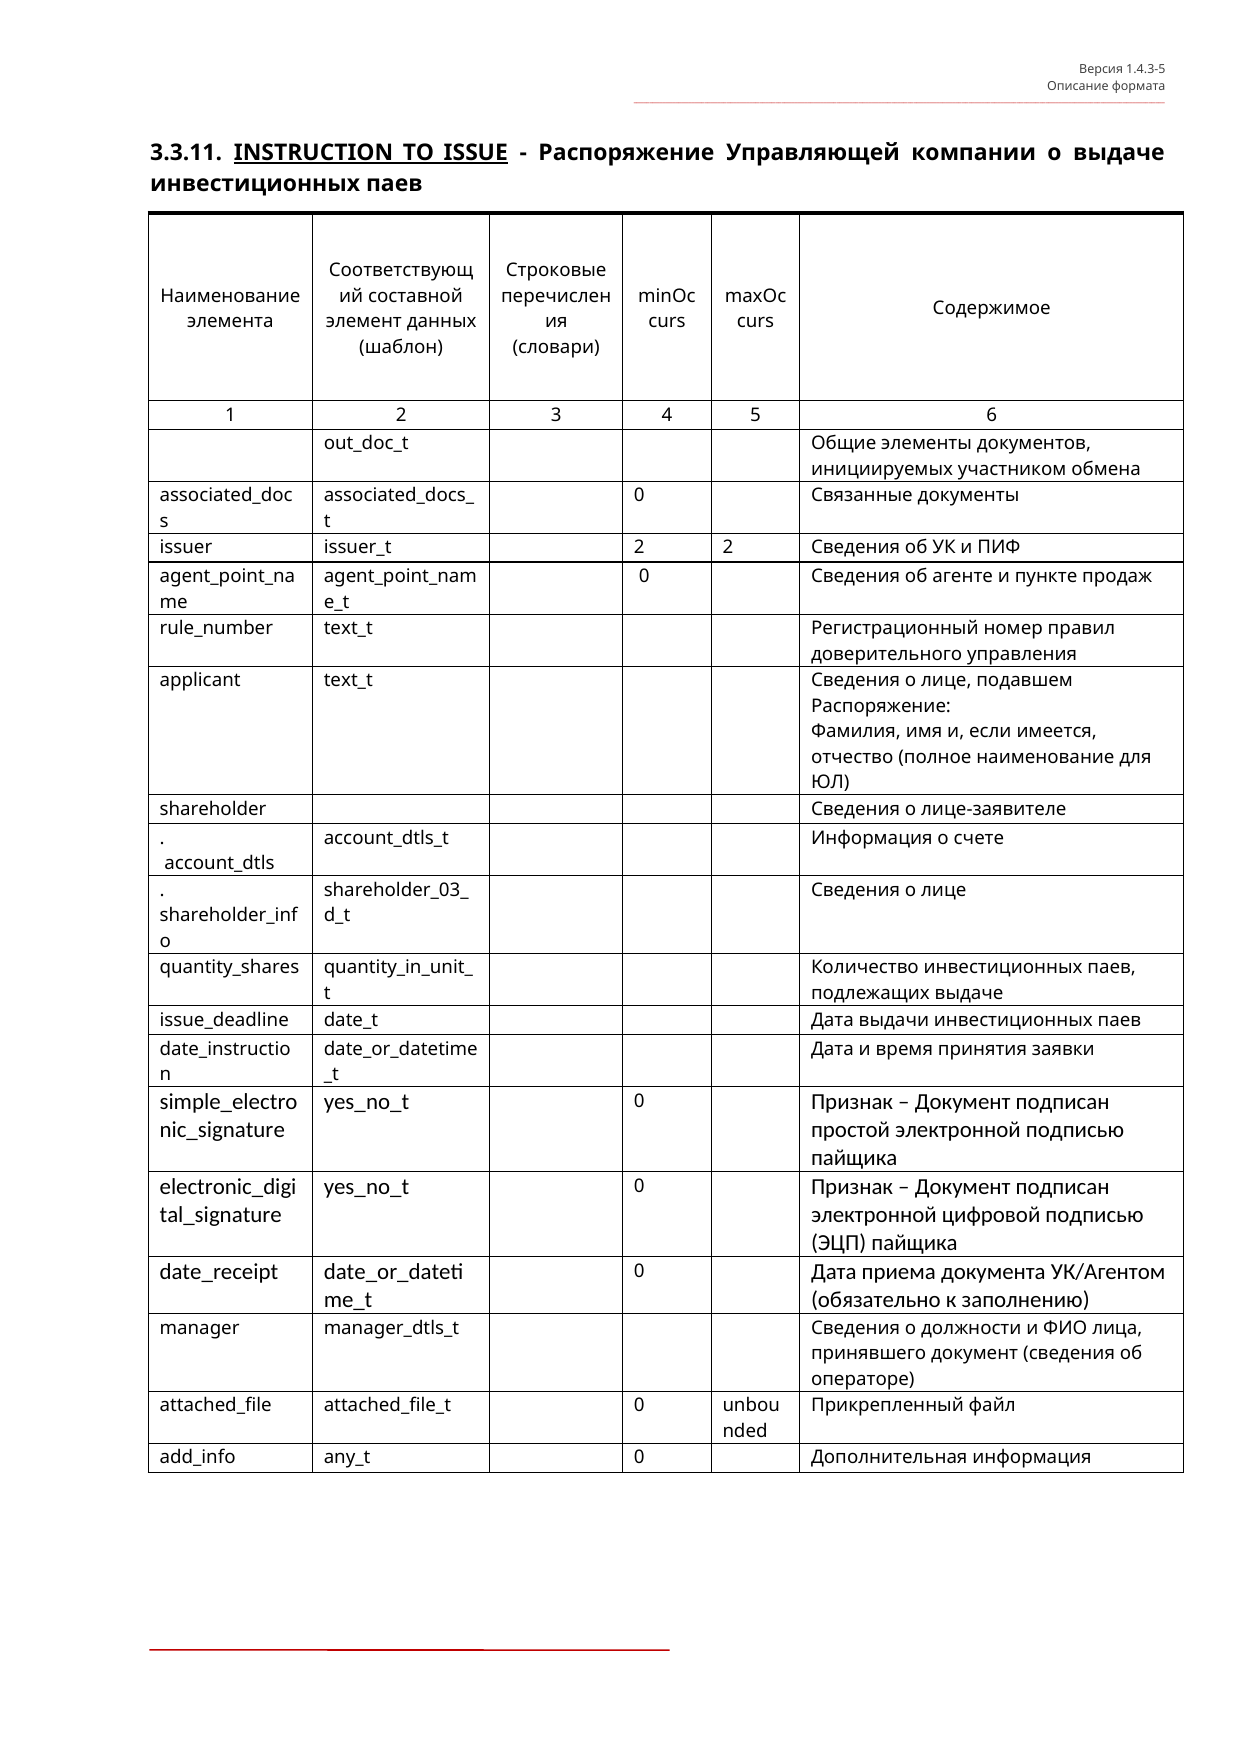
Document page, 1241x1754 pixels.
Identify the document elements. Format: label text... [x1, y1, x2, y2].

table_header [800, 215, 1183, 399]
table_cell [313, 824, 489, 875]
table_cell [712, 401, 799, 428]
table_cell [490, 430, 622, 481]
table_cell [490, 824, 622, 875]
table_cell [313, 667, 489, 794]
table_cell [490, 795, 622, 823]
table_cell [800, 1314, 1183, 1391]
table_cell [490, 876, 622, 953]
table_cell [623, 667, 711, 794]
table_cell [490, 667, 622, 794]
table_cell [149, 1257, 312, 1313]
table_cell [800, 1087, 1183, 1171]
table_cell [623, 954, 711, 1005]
subtitle 3.3.11. INSTRUCTION_TO_ISSUE - Распоряжение Управляющей компании о выдаче инвестиционных паев [150, 136, 1165, 198]
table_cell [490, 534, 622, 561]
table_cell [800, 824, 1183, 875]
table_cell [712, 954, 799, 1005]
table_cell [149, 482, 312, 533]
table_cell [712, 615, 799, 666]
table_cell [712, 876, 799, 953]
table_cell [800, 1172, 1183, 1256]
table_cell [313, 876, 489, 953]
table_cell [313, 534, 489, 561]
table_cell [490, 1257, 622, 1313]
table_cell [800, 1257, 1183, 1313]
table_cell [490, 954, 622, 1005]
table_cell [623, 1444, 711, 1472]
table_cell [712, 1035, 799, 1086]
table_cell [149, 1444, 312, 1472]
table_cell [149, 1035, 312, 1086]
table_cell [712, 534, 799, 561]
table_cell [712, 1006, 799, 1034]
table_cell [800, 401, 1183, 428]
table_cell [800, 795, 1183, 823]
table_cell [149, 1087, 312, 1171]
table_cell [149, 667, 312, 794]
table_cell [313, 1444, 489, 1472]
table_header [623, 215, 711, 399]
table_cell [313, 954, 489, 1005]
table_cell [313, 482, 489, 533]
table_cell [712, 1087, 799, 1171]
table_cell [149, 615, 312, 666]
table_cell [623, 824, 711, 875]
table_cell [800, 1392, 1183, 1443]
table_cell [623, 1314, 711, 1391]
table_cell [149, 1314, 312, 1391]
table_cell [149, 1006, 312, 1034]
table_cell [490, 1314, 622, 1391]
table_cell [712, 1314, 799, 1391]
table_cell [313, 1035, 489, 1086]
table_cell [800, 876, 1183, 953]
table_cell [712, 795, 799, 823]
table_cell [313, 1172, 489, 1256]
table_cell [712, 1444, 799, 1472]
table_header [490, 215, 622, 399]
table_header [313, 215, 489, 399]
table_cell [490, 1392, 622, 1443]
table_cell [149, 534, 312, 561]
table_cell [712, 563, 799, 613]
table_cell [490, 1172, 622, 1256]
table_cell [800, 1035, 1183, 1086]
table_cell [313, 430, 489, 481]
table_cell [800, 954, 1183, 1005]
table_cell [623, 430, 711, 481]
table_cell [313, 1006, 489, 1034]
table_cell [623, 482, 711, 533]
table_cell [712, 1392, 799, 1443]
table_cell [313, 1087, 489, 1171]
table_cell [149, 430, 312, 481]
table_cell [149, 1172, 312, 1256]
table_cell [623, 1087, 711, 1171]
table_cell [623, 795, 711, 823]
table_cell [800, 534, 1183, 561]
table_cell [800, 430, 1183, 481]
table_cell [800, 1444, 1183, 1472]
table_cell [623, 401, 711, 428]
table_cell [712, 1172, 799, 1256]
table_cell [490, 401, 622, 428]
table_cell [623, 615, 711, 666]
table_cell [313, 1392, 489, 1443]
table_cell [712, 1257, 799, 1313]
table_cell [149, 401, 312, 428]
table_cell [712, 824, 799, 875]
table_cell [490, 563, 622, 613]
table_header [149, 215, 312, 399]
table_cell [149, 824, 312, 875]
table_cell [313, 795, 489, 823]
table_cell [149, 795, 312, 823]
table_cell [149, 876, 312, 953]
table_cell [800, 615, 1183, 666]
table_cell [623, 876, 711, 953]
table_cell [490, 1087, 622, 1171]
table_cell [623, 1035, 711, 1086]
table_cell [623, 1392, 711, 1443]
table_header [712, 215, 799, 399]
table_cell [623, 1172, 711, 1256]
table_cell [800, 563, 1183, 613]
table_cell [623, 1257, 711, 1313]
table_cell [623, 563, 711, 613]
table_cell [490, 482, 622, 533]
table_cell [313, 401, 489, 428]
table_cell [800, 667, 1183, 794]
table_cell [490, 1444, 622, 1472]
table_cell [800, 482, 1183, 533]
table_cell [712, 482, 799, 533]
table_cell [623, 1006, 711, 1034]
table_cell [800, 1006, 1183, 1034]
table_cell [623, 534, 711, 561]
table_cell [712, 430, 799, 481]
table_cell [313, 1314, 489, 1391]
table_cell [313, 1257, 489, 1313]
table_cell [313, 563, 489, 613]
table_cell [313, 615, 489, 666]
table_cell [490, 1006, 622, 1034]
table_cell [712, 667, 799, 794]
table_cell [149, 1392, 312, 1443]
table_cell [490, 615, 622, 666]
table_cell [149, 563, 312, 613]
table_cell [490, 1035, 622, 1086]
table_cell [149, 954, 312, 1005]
